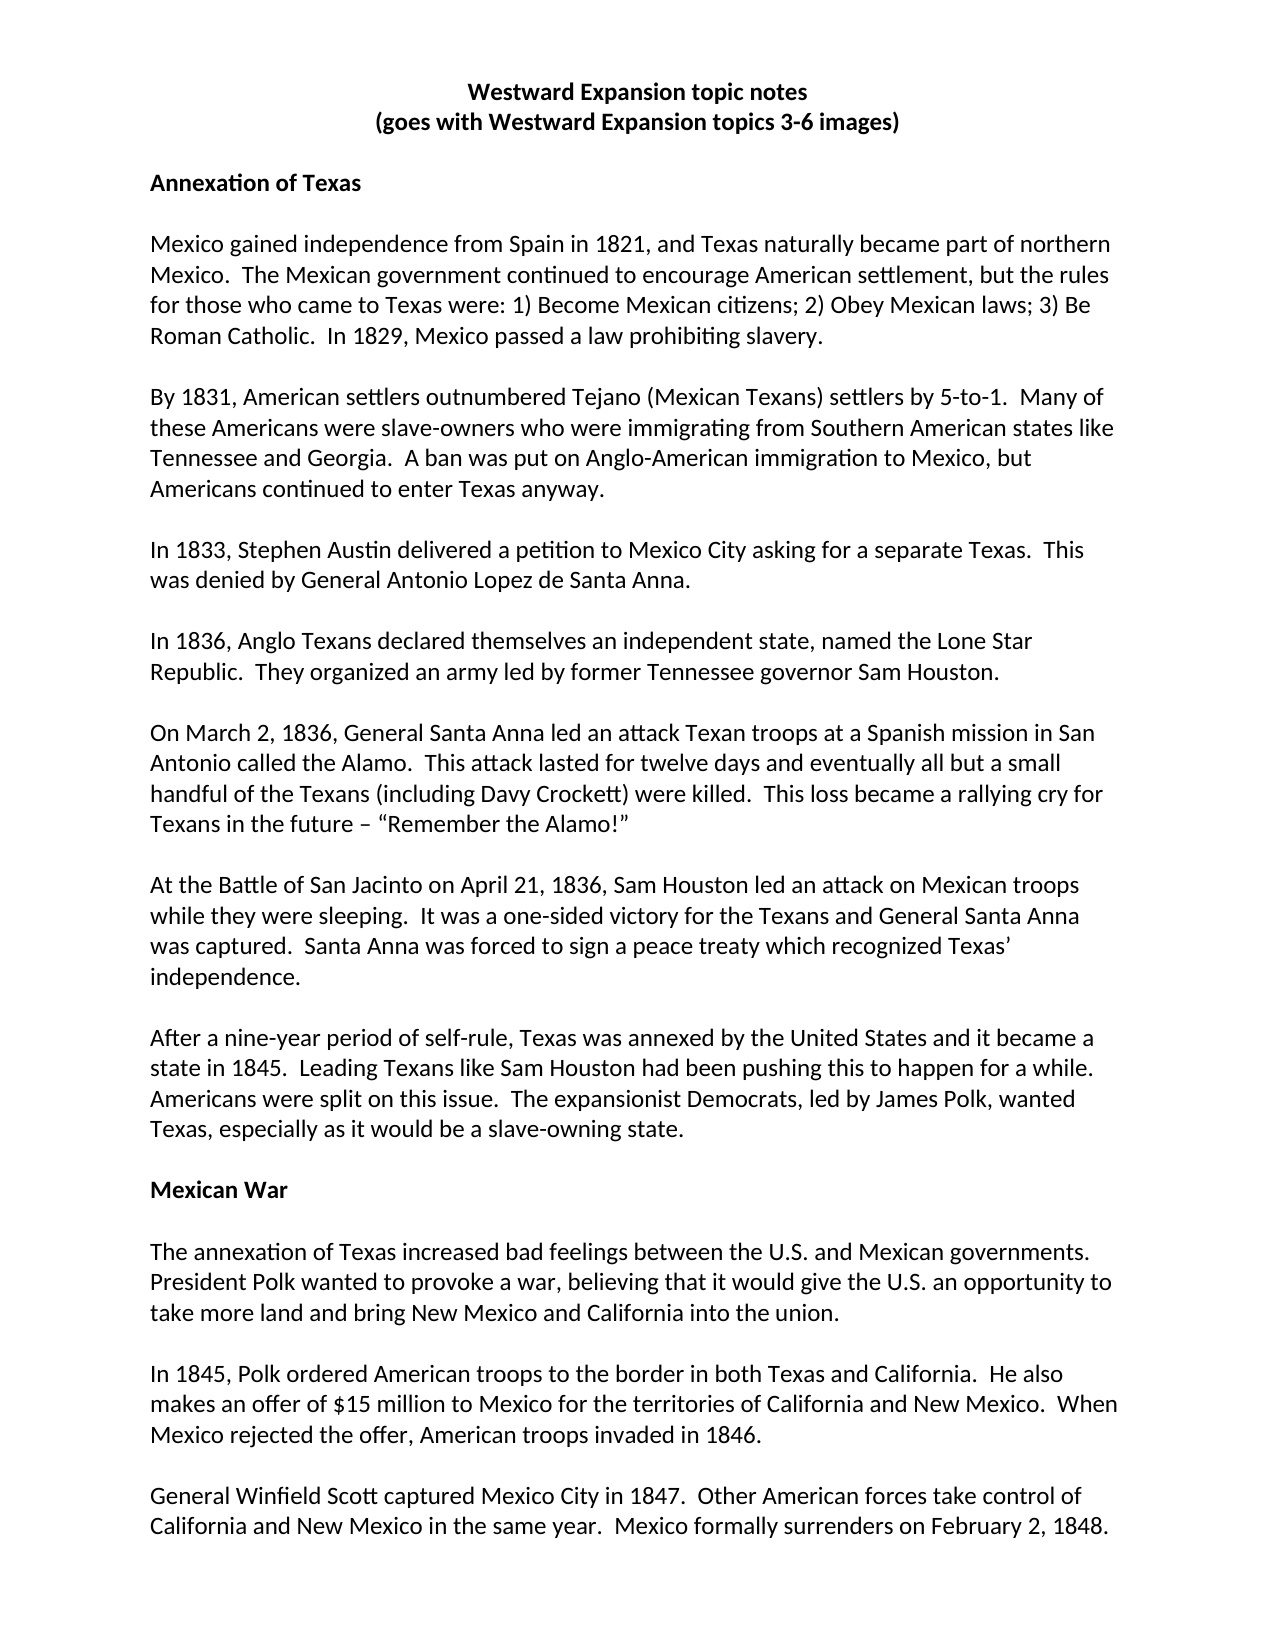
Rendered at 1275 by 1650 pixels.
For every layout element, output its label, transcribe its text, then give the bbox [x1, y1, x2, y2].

text Mexico gained independence from Spain in 1821, and Texas naturally became part of northern Mexico. The Mexican government continued to encourage American settlement, but the rules for those who came to Texas were: 1) Become Mexican citizens; 2) Obey Mexican laws; 3) Be Roman Catholic. In 1829, Mexico passed a law prohibiting slavery. [150, 228, 1125, 351]
text Westward Expansion topic notes [150, 76, 1125, 106]
text In 1836, Anglo Texans declared themselves an independent state, named the Lone Star Republic. They organized an army led by former Tennessee governor Sam Houston. [150, 625, 1125, 686]
text General Winfield Scott captured Mexico City in 1847. Other American forces take control of California and New Mexico in the same year. Mexico formally surrenders on February 2, 1848. [150, 1480, 1125, 1541]
text At the Battle of San Jacinto on April 21, 1836, Sam Houston led an attack on Mexican troops while they were sleeping. It was a one-sided victory for the Texans and General Santa Anna was captured. Santa Anna was forced to sign a peace treaty which recognized Texas’ independence. [150, 869, 1125, 992]
text By 1831, American settlers outnumbered Tejano (Mexican Texans) settlers by 5-to-1. Many of these Americans were slave-owners who were immigrating from Southern American states like Tennessee and Georgia. A ban was put on Anglo-American immigration to Mexico, but Americans continued to enter Texas anyway. [150, 381, 1125, 503]
text The annexation of Texas increased bad feelings between the U.S. and Mexican governments. President Polk wanted to provoke a war, believing that it would give the U.S. an opportunity to take more land and bring New Mexico and California into the union. [150, 1236, 1125, 1327]
text Mexican War [150, 1175, 1125, 1205]
text In 1845, Polk ordered American troops to the border in both Texas and California. He also makes an offer of $15 million to Mexico for the territories of California and New Mexico. When Mexico rejected the offer, American troops invaded in 1846. [150, 1358, 1125, 1449]
text After a nine-year period of self-rule, Texas was annexed by the United States and it became a state in 1845. Leading Texans like Sam Houston had been pushing this to happen for a while. Americans were split on this issue. The expansionist Democrats, led by James Polk, wanted Texas, especially as it would be a slave-owning state. [150, 1022, 1125, 1144]
text On March 2, 1836, General Santa Anna led an attack Texan troops at a Spanish mission in San Antonio called the Alamo. This attack lasted for twelve days and eventually all but a small handful of the Texans (including Davy Crockett) were killed. This loss became a rallying cry for Texans in the future – “Remember the Alamo!” [150, 717, 1125, 839]
text Annexation of Texas [150, 167, 1125, 228]
text In 1833, Stephen Austin delivered a petition to Mexico City asking for a separate Texas. This was denied by General Antonio Lopez de Santa Anna. [150, 534, 1125, 595]
text (goes with Westward Expansion topics 3-6 images) [150, 106, 1125, 137]
